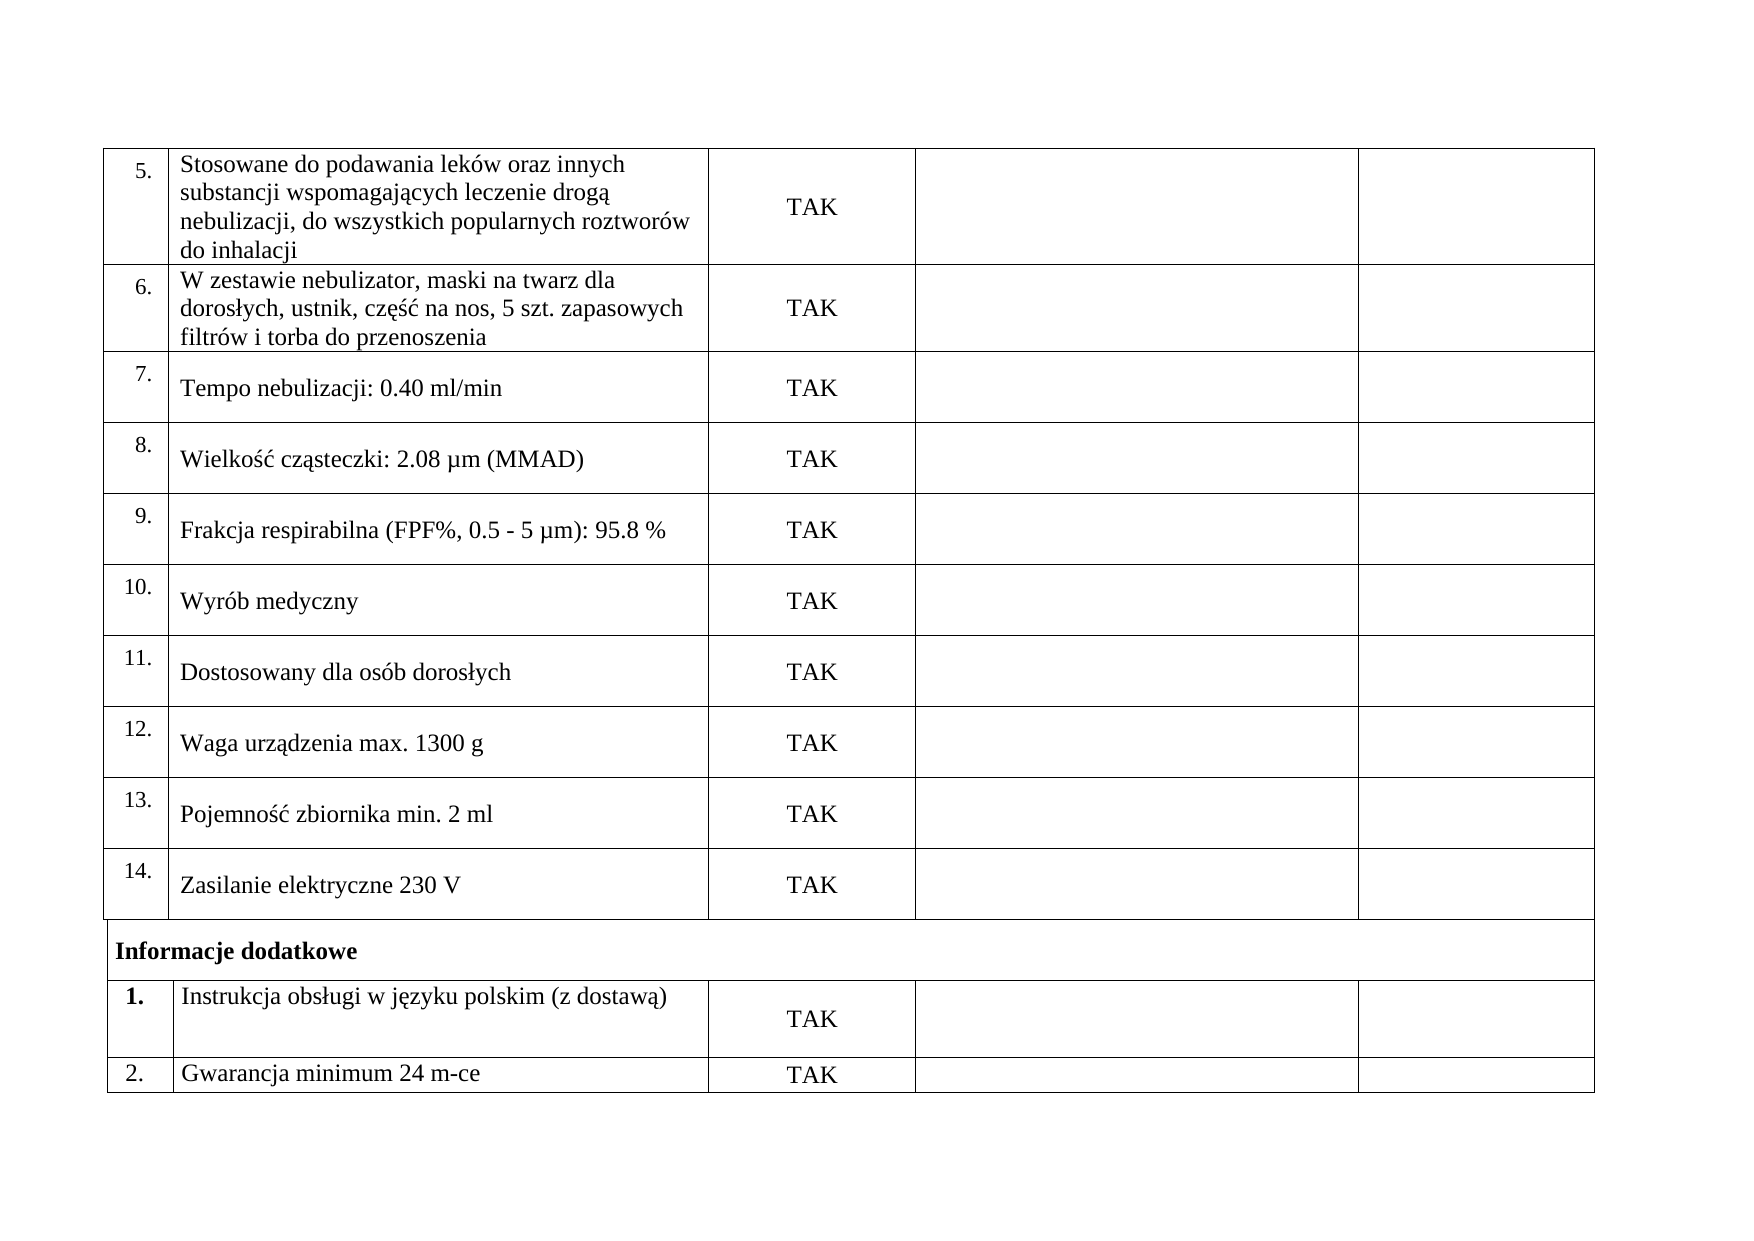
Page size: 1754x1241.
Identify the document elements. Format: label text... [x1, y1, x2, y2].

table_cell TAK [709, 778, 915, 848]
table_cell [916, 1058, 1358, 1092]
table_cell [104, 265, 168, 351]
table_cell [1359, 636, 1594, 706]
table_cell [916, 265, 1358, 351]
table_cell TAK [709, 265, 915, 351]
table_cell [1359, 778, 1594, 848]
table_cell [1359, 981, 1594, 1057]
table_cell [1359, 149, 1594, 264]
table_cell Stosowane do podawania leków oraz innych substancji wspomagających leczenie drogą nebulizacji, do wszystkich popularnych roztworów do inhalacji [169, 149, 708, 264]
table_cell Dostosowany dla osób dorosłych [169, 636, 708, 706]
table_cell [1359, 423, 1594, 493]
table_cell [104, 565, 168, 635]
table_cell [1359, 1058, 1594, 1092]
table_cell [916, 149, 1358, 264]
table_cell [1359, 352, 1594, 422]
table_cell [916, 352, 1358, 422]
table_cell TAK [709, 981, 915, 1057]
table_cell [108, 1058, 173, 1092]
table_cell [104, 778, 168, 848]
table_cell TAK [709, 352, 915, 422]
table_cell TAK [709, 849, 915, 919]
table_cell [916, 565, 1358, 635]
table_cell TAK [709, 707, 915, 777]
table_cell Informacje dodatkowe [108, 920, 1594, 980]
table_cell [104, 849, 168, 919]
table_cell [108, 981, 173, 1057]
table_cell [916, 849, 1358, 919]
table_cell [1359, 849, 1594, 919]
table_cell Zasilanie elektryczne 230 V [169, 849, 708, 919]
table_cell TAK [709, 423, 915, 493]
table_cell [103, 920, 107, 980]
table_cell [104, 423, 168, 493]
table_cell TAK [709, 494, 915, 564]
table_cell [104, 707, 168, 777]
table_cell [1359, 265, 1594, 351]
table_cell [916, 636, 1358, 706]
table_cell [104, 149, 168, 264]
table_cell Instrukcja obsługi w języku polskim (z dostawą) [174, 981, 708, 1057]
table_cell Wyrób medyczny [169, 565, 708, 635]
table_cell TAK [709, 636, 915, 706]
table_cell W zestawie nebulizator, maski na twarz dla dorosłych, ustnik, część na nos, 5 szt. zapasowych filtrów i torba do przenoszenia [169, 265, 708, 351]
table_cell TAK [709, 1058, 915, 1092]
table_cell [916, 981, 1358, 1057]
table_cell Frakcja respirabilna (FPF%, 0.5 - 5 µm): 95.8 % [169, 494, 708, 564]
table_cell Tempo nebulizacji: 0.40 ml/min [169, 352, 708, 422]
table_cell [1359, 707, 1594, 777]
table_cell [104, 636, 168, 706]
table_cell [1359, 494, 1594, 564]
table_cell [916, 494, 1358, 564]
table_cell Waga urządzenia max. 1300 g [169, 707, 708, 777]
table_cell [103, 1057, 107, 1092]
table_cell [916, 707, 1358, 777]
table_cell [916, 778, 1358, 848]
table_cell Wielkość cząsteczki: 2.08 µm (MMAD) [169, 423, 708, 493]
table_cell TAK [709, 149, 915, 264]
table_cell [174, 1058, 708, 1092]
table_cell TAK [709, 565, 915, 635]
table_cell [916, 423, 1358, 493]
table_cell [104, 494, 168, 564]
table_cell [104, 352, 168, 422]
table_cell [1359, 565, 1594, 635]
table_cell [103, 980, 107, 1057]
table_cell Pojemność zbiornika min. 2 ml [169, 778, 708, 848]
